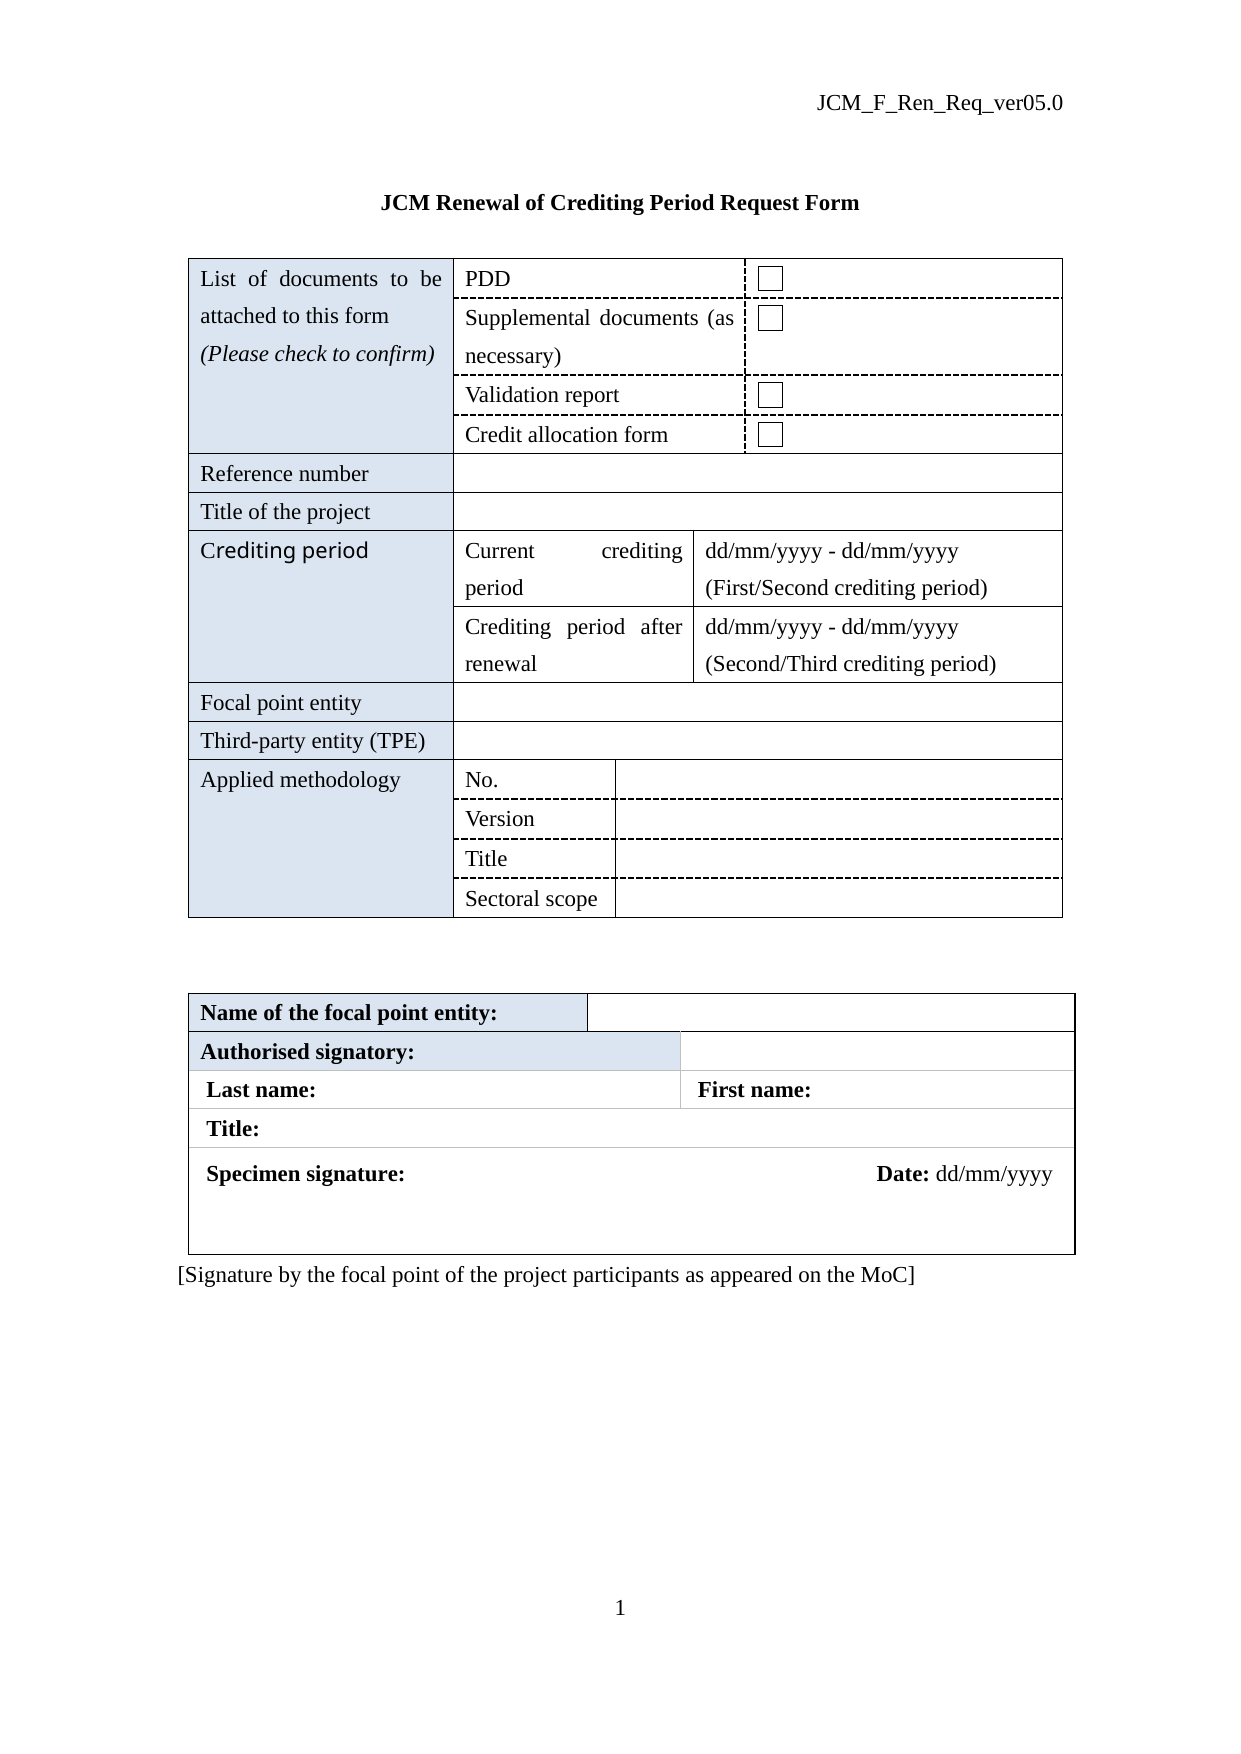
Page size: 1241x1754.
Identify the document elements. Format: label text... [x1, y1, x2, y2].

table_cell [616, 877, 1062, 917]
table_cell [616, 838, 1062, 877]
table_cell No. [454, 760, 615, 798]
table_header [745, 259, 1062, 297]
table_cell [454, 454, 1062, 492]
table_cell Title: [189, 1109, 1074, 1147]
table_cell First name: [681, 1071, 1074, 1108]
table_cell Specimen signature: Date: dd/mm/yyyy [189, 1148, 1074, 1254]
table_cell [745, 374, 1062, 413]
table_header [588, 994, 1074, 1031]
table_cell Credit allocation form [454, 414, 745, 453]
table_cell Authorised signatory: [189, 1032, 680, 1070]
table_cell [745, 297, 1062, 374]
table_cell Supplemental documents (as necessary) [454, 297, 745, 374]
table_header Name of the focal point entity: [189, 994, 587, 1031]
table_cell [454, 683, 1062, 721]
table_cell Validation report [454, 374, 745, 413]
table_cell [616, 760, 1062, 798]
table_cell Version [454, 798, 615, 837]
text [Signature by the focal point of the project participants as appeared on the MoC] [177, 1255, 1063, 1293]
table_cell Title of the project [189, 493, 453, 530]
table_cell Current crediting period [454, 531, 693, 606]
table_cell [454, 722, 1062, 759]
table_header List of documents to be attached to this form (Please check to confirm) [189, 259, 453, 453]
table_cell Last name: [189, 1071, 680, 1108]
table_cell Focal point entity [189, 683, 453, 721]
table_cell Crediting period [189, 531, 453, 682]
table_header PDD [454, 259, 745, 297]
table_cell Title [454, 838, 615, 877]
table_cell dd/mm/yyyy - dd/mm/yyyy (Second/Third crediting period) [694, 607, 1062, 682]
table_cell [681, 1032, 1074, 1070]
table_cell [745, 414, 1062, 453]
table_cell [616, 798, 1062, 837]
table_cell Third-party entity (TPE) [189, 722, 453, 759]
table_cell Sectoral scope [454, 877, 615, 917]
table_cell Reference number [189, 454, 453, 492]
table_cell dd/mm/yyyy - dd/mm/yyyy (First/Second crediting period) [694, 531, 1062, 606]
table_cell Applied methodology [189, 760, 453, 917]
text JCM Renewal of Crediting Period Request Form [177, 183, 1063, 221]
table_cell [454, 493, 1062, 530]
table_cell Crediting period after renewal [454, 607, 693, 682]
